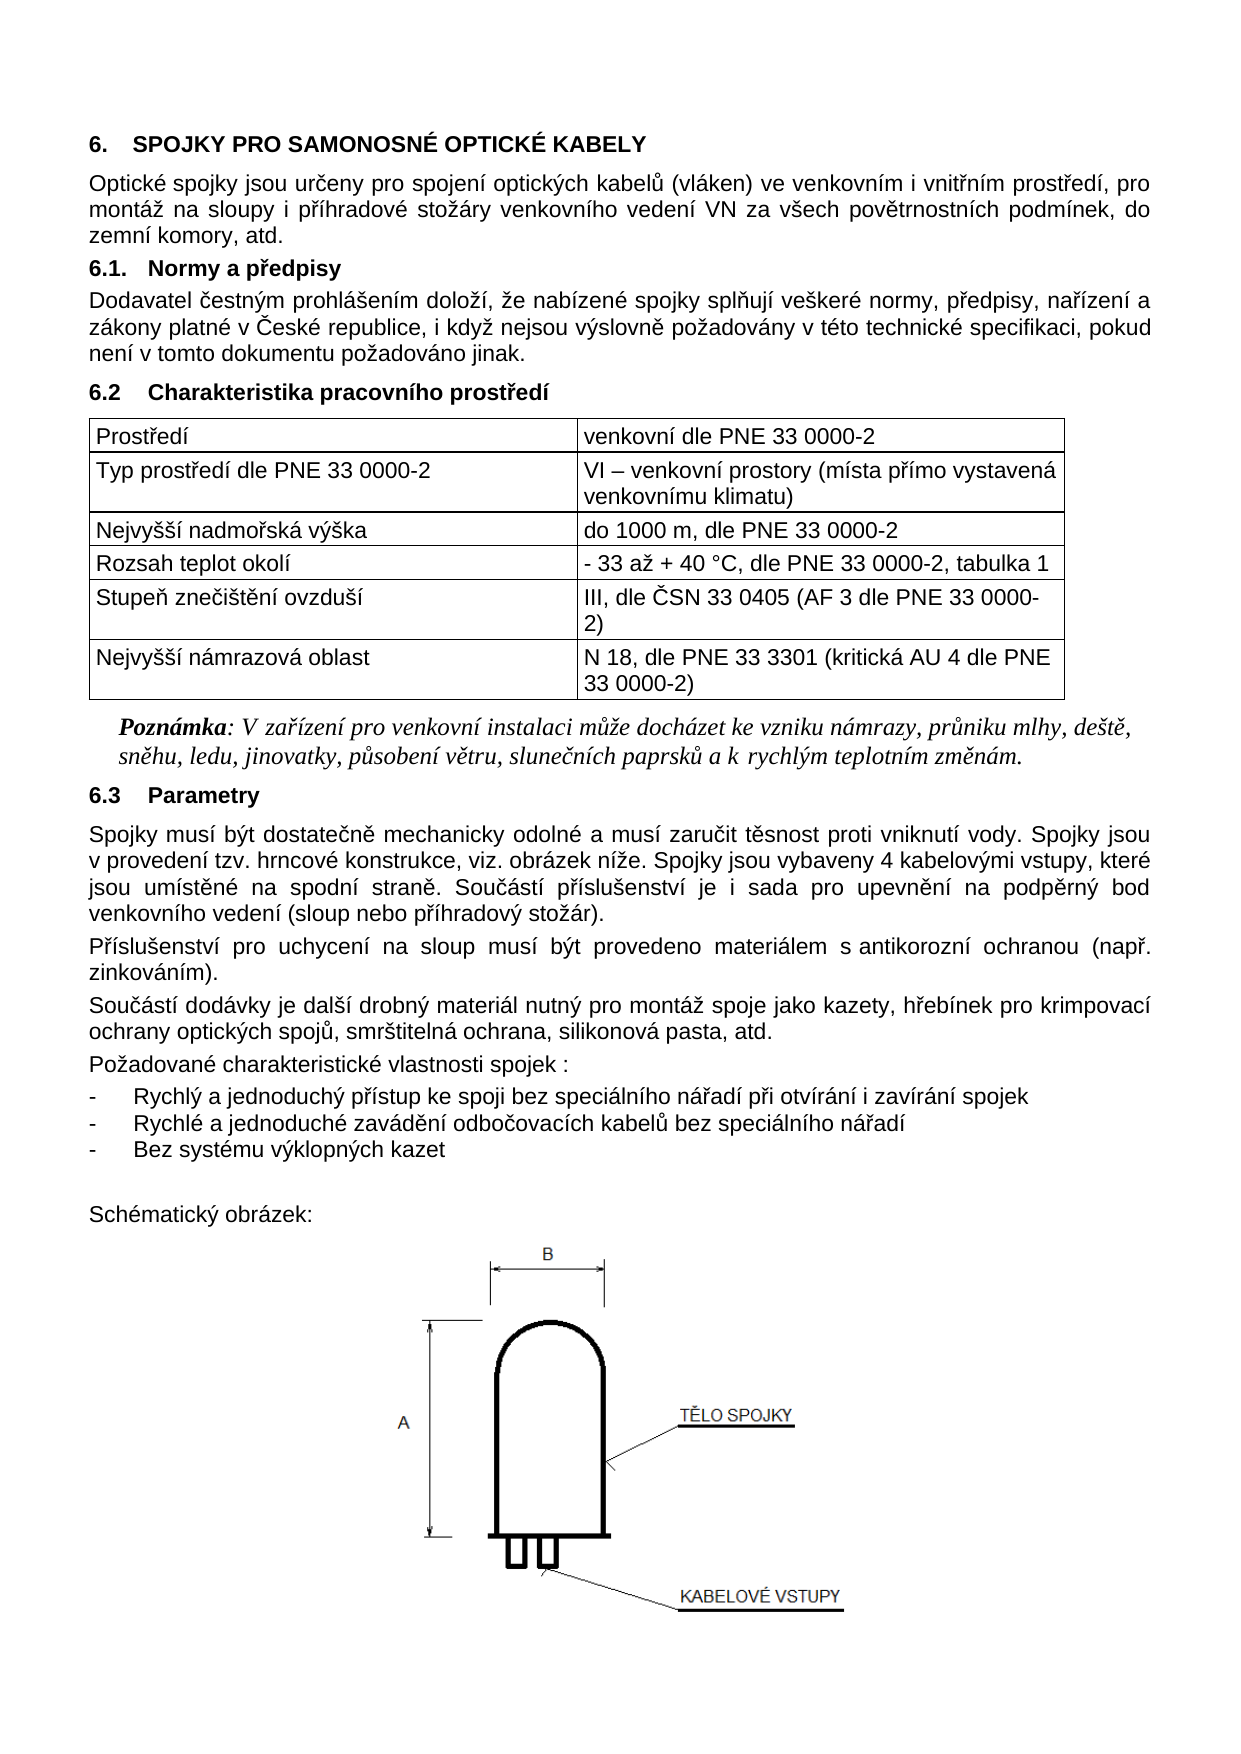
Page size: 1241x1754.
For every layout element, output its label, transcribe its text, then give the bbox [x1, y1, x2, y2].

table_cell N 18, dle PNE 33 3301 (kritická AU 4 dle PNE 33 0000-2) [578, 640, 1064, 699]
table_cell - 33 až + 40 °C, dle PNE 33 0000-2, tabulka 1 [578, 546, 1064, 579]
text Požadované charakteristické vlastnosti spojek : [89, 1051, 1152, 1077]
subtitle Parametry [89, 782, 1152, 809]
subtitle SPOJKy PRO samonosné optické kabelY [89, 131, 1152, 157]
text Součástí dodávky je další drobný materiál nutný pro montáž spoje jako kazety, hřebínek pro krimpovací ochrany optických spojů, smrštitelná ochrana, silikonová pasta, atd. [89, 992, 1152, 1044]
text Spojky musí být dostatečně mechanicky odolné a musí zaručit těsnost proti vniknutí vody. Spojky jsou v provedení tzv. hrncové konstrukce, viz. obrázek níže. Spojky jsou vybaveny 4 kabelovými vstupy, které jsou umístěné na spodní straně. Součástí příslušenství je i sada pro upevnění na podpěrný bod venkovního vedení (sloup nebo příhradový stožár). [89, 821, 1152, 927]
table_cell Rozsah teplot okolí [90, 546, 577, 579]
subtitle Normy a předpisy [89, 255, 1152, 281]
table_cell Stupeň znečištění ovzduší [90, 580, 577, 639]
text Poznámka: V zařízení pro venkovní instalaci může docházet ke vzniku námrazy, průniku mlhy, deště, sněhu, ledu, jinovatky, působení větru, slunečních paprsků a k rychlým teplotním změnám. [118, 712, 1152, 770]
list Rychlý a jednoduchý přístup ke spoji bez speciálního nářadí při otvírání i zavírání spojek [89, 1083, 1152, 1110]
list Rychlé a jednoduché zavádění odbočovacích kabelů bez speciálního nářadí [89, 1110, 1152, 1136]
subtitle Charakteristika pracovního prostředí [89, 379, 1152, 405]
table_cell III, dle ČSN 33 0405 (AF 3 dle PNE 33 0000-2) [578, 580, 1064, 639]
list Bez systému výklopných kazet [89, 1136, 1152, 1162]
text Příslušenství pro uchycení na sloup musí být provedeno materiálem s antikorozní ochranou (např. zinkováním). [89, 933, 1152, 986]
table_cell VI – venkovní prostory (místa přímo vystavená venkovnímu klimatu) [578, 453, 1064, 511]
table_header Prostředí [90, 419, 577, 451]
text Dodavatel čestným prohlášením doloží, že nabízené spojky splňují veškeré normy, předpisy, nařízení a zákony platné v České republice, i když nejsou výslovně požadovány v této technické specifikaci, pokud není v tomto dokumentu požadováno jinak. [89, 287, 1152, 366]
table_cell Nejvyšší nadmořská výška [90, 513, 577, 545]
table_cell Nejvyšší námrazová oblast [90, 640, 577, 699]
table_cell Typ prostředí dle PNE 33 0000-2 [90, 453, 577, 511]
table_header venkovní dle PNE 33 0000-2 [578, 419, 1064, 451]
picture [375, 1233, 865, 1636]
text Schématický obrázek: [89, 1201, 1152, 1228]
table_cell do 1000 m, dle PNE 33 0000-2 [578, 513, 1064, 545]
text Optické spojky jsou určeny pro spojení optických kabelů (vláken) ve venkovním i vnitřním prostředí, pro montáž na sloupy i příhradové stožáry venkovního vedení VN za všech povětrnostních podmínek, do zemní komory, atd. [89, 169, 1152, 248]
